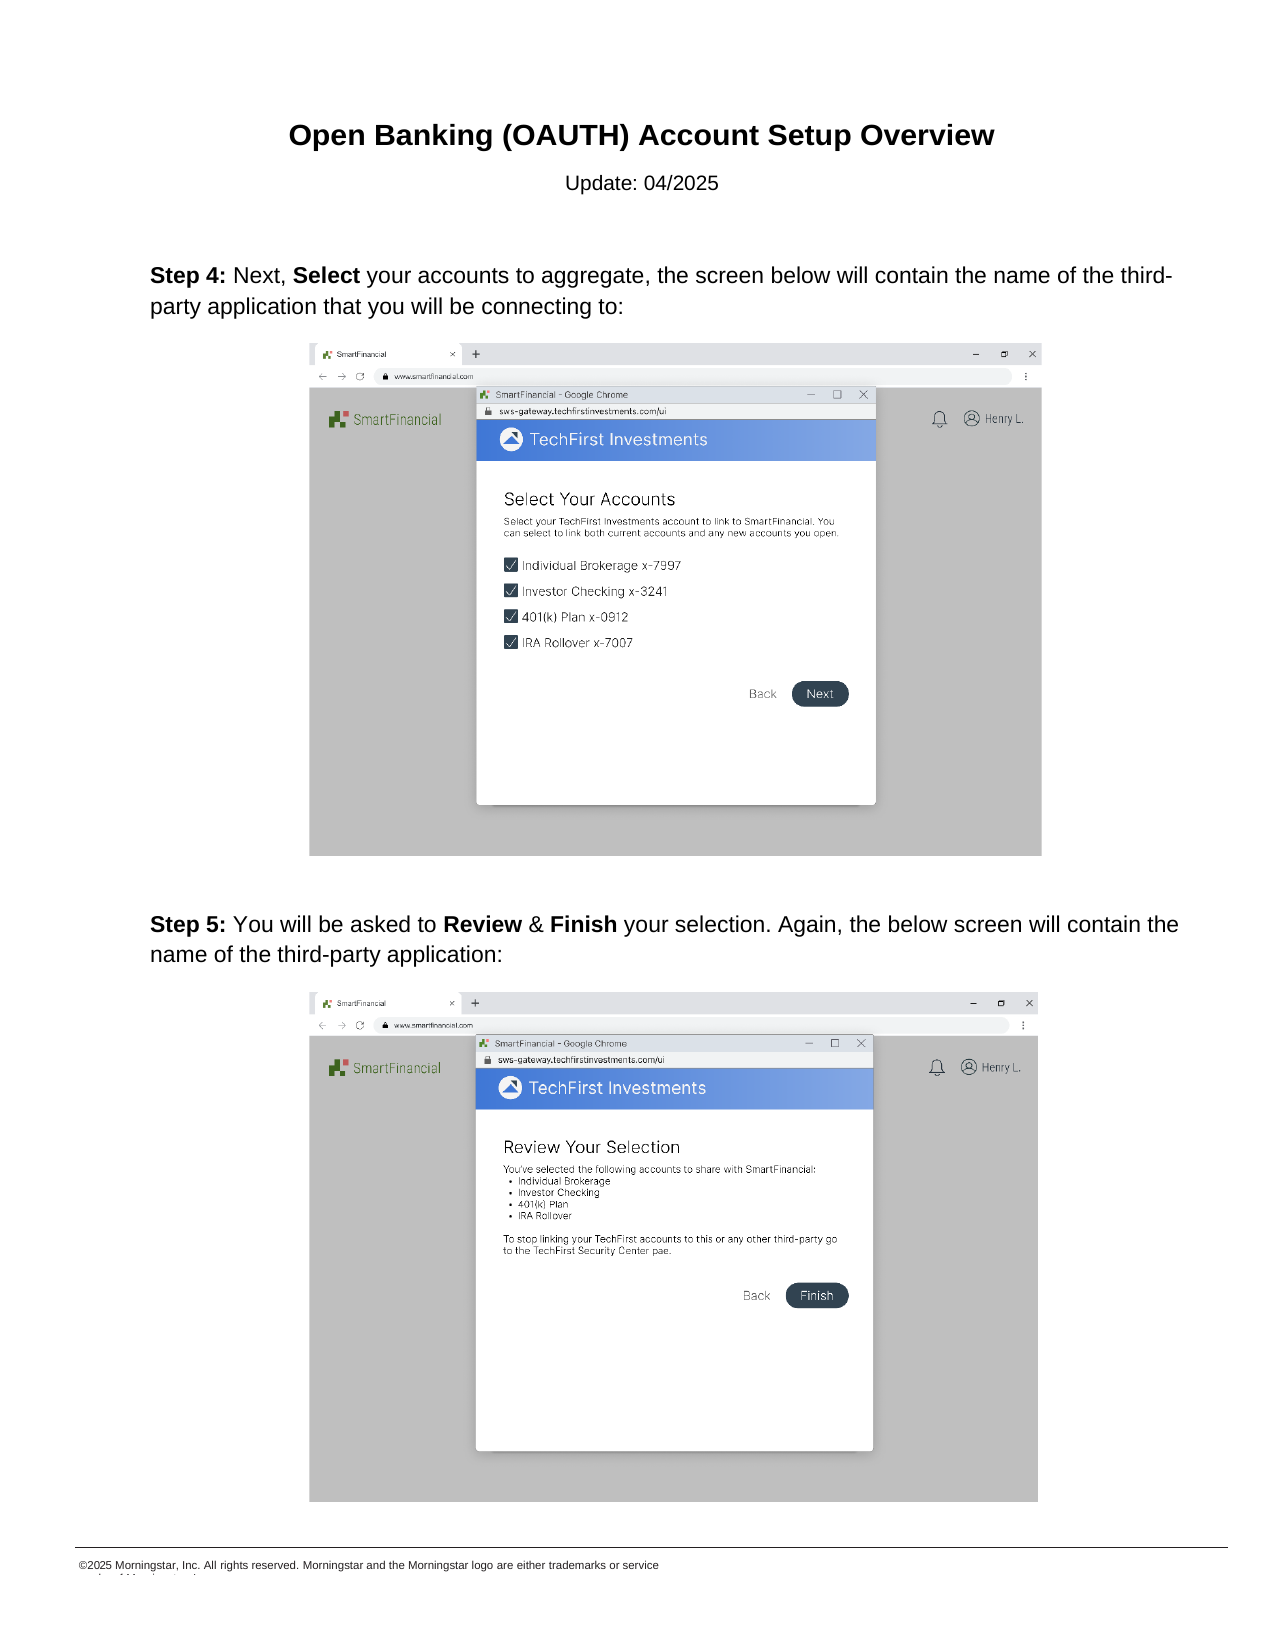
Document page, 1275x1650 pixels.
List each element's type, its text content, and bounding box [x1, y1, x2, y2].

text Step 5: You will be asked to Review & Finish your selection. Again, the below screen will contain the name of the third-party application: [150, 881, 1200, 968]
picture [309, 992, 1038, 1502]
picture [309, 343, 1042, 856]
text Step 4: Next, Select your accounts to aggregate, the screen below will contain the name of the third-party application that you will be connecting to: [150, 262, 1200, 319]
